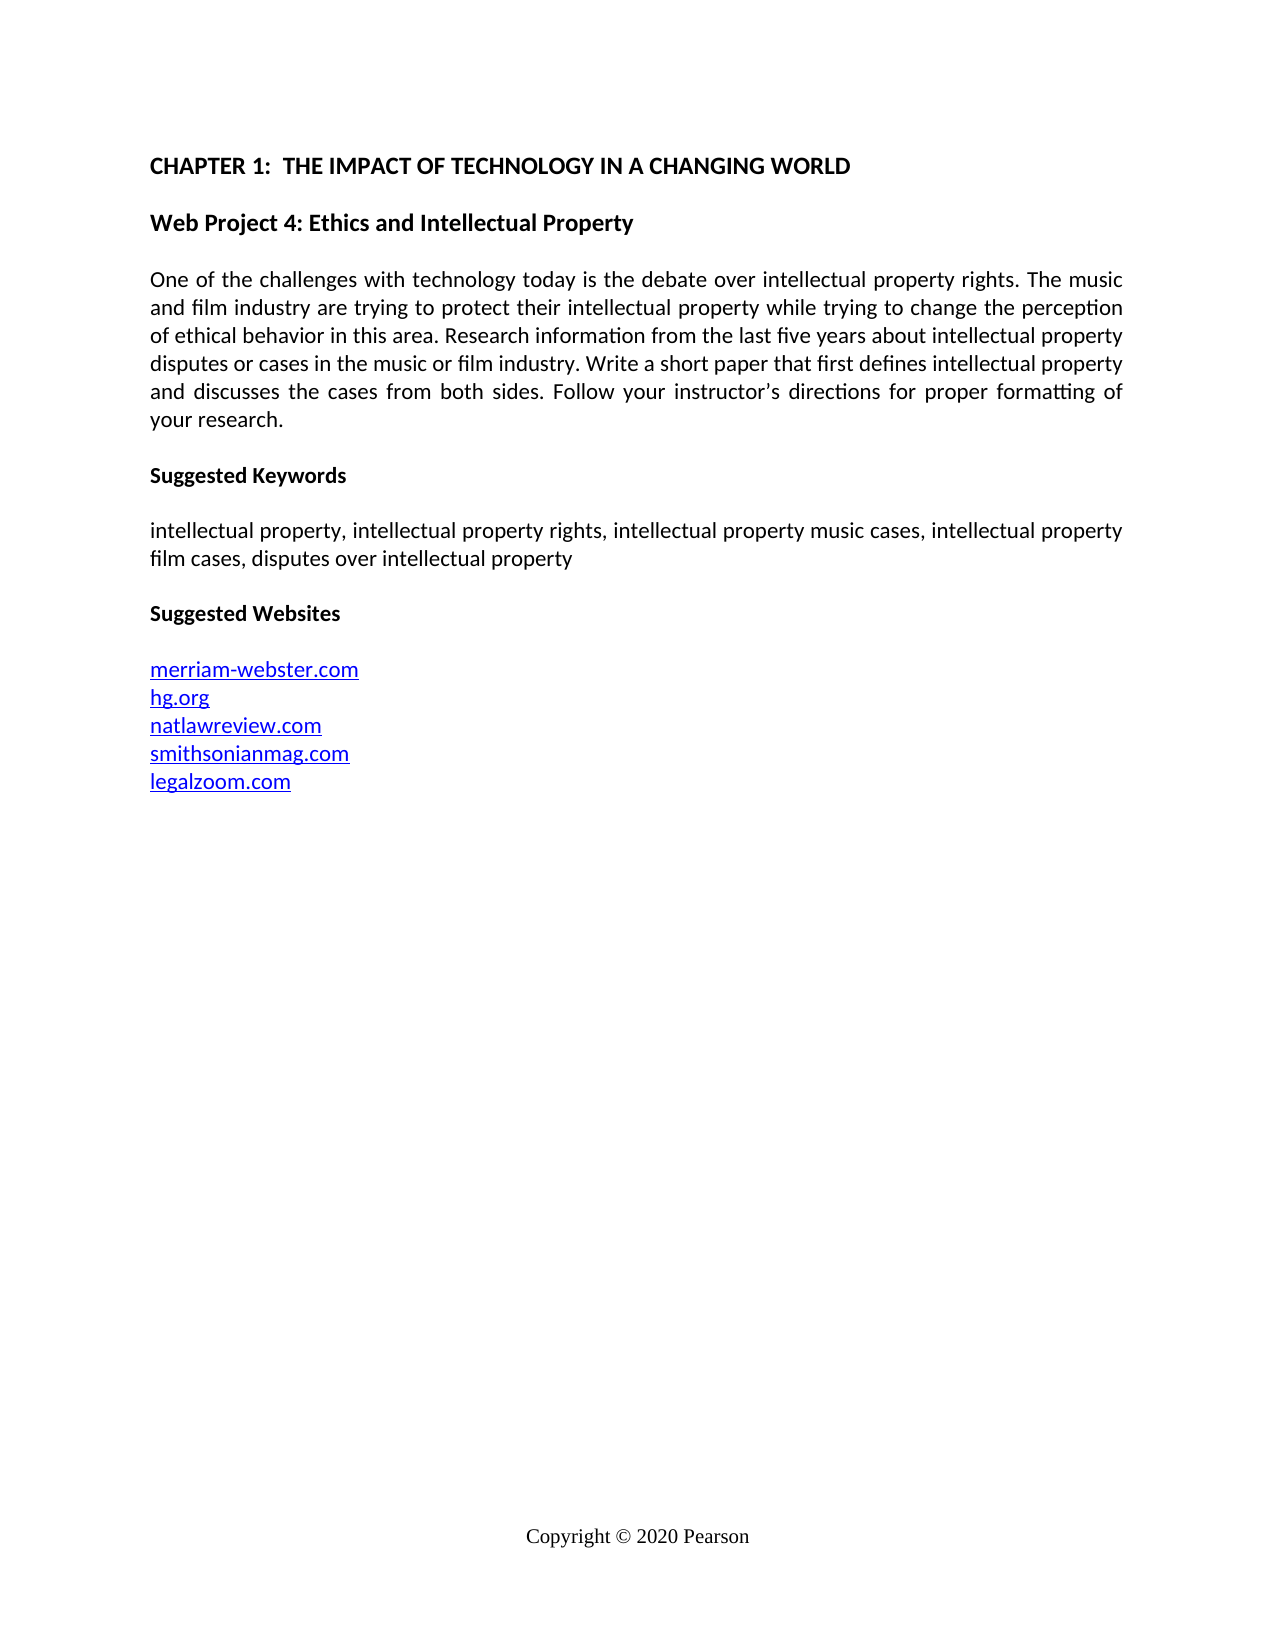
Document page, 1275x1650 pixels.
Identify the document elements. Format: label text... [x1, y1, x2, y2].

text One of the challenges with technology today is the debate over intellectual property rights. The music and film industry are trying to protect their intellectual property while trying to change the perception of ethical behavior in this area. Research information from the last five years about intellectual property disputes or cases in the music or film industry. Write a short paper that first defines intellectual property and discusses the cases from both sides. Follow your instructor’s directions for proper formatting of your research. [150, 265, 1125, 433]
text Chapter 1: THE IMPACT OF TECHNOLOGY IN A CHANGING WORLD [150, 150, 1125, 181]
text Suggested Websites [150, 599, 1125, 628]
text Suggested Keywords [150, 461, 1125, 489]
text hg.org [150, 683, 1125, 711]
text Web Project 4: Ethics and Intellectual Property [150, 208, 1125, 238]
text smithsonianmag.com [150, 739, 1125, 767]
text intellectual property, intellectual property rights, intellectual property music cases, intellectual property film cases, disputes over intellectual property [150, 516, 1125, 572]
text natlawreview.com [150, 711, 1125, 739]
text legalzoom.com [150, 767, 1125, 795]
text merriam-webster.com [150, 655, 1125, 683]
